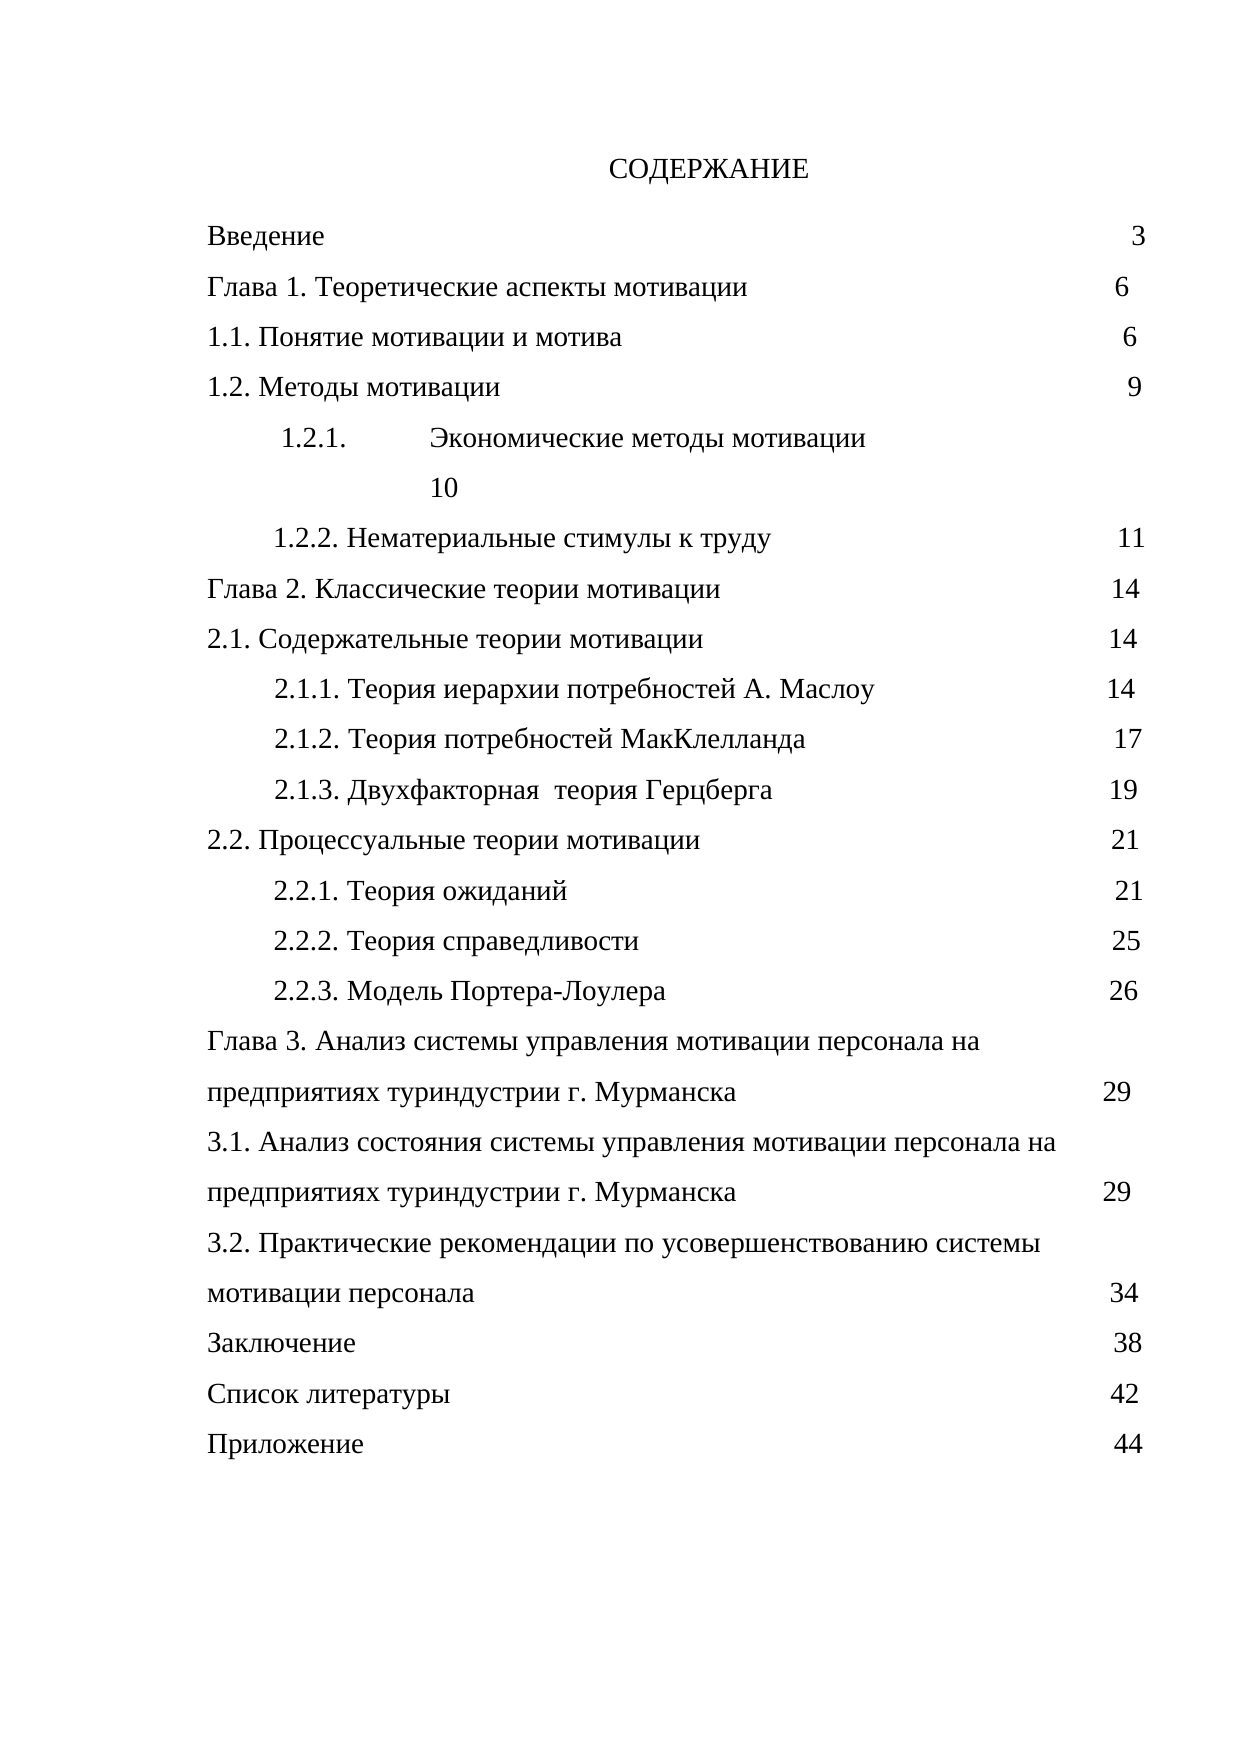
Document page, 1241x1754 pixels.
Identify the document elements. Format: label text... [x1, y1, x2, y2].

text 2.1.1. Теория иерархии потребностей А. Маслоу 14 [207, 672, 1152, 705]
list Экономические методы мотивации 10 [281, 420, 1152, 504]
subtitle 2.1.3. Двухфакторная теория Герцберга 19 [207, 772, 1152, 806]
text 3.1. Анализ состояния системы управления мотивации персонала на предприятиях туриндустрии г. Мурманска 29 [207, 1124, 1152, 1208]
text Глава 3. Анализ системы управления мотивации персонала на предприятиях туриндустрии г. Мурманска 29 [207, 1024, 1152, 1108]
text Приложение 44 [207, 1426, 1152, 1460]
text 1.2. Методы мотивации 9 [207, 370, 1152, 403]
subtitle 3.2. Практические рекомендации по усовершенствованию системы мотивации персонала 34 [207, 1225, 1152, 1309]
text Список литературы 42 [207, 1376, 1152, 1409]
text Глава 2. Классические теории мотивации 14 [207, 571, 1152, 604]
subtitle 2.1.2. Теория потребностей МакКлелланда 17 [207, 722, 1152, 755]
text 2.2.2. Теория справедливости 25 [207, 923, 1152, 957]
text 2.2.1. Теория ожиданий 21 [207, 873, 1152, 906]
text СОДЕРЖАНИЕ [207, 152, 1152, 185]
text 2.1. Содержательные теории мотивации 14 [207, 621, 1152, 655]
text Заключение 38 [207, 1326, 1152, 1359]
text 1.2.2. Нематериальные стимулы к труду 11 [206, 521, 1152, 554]
text Глава 1. Теоретические аспекты мотивации 6 [207, 269, 1152, 303]
subtitle 1.1. Понятие мотивации и мотива 6 [207, 319, 1152, 353]
text 2.2. Процессуальные теории мотивации 21 [207, 822, 1152, 856]
text Введение 3 [207, 219, 1152, 252]
text 2.2.3. Модель Портера-Лоулера 26 [207, 973, 1152, 1007]
